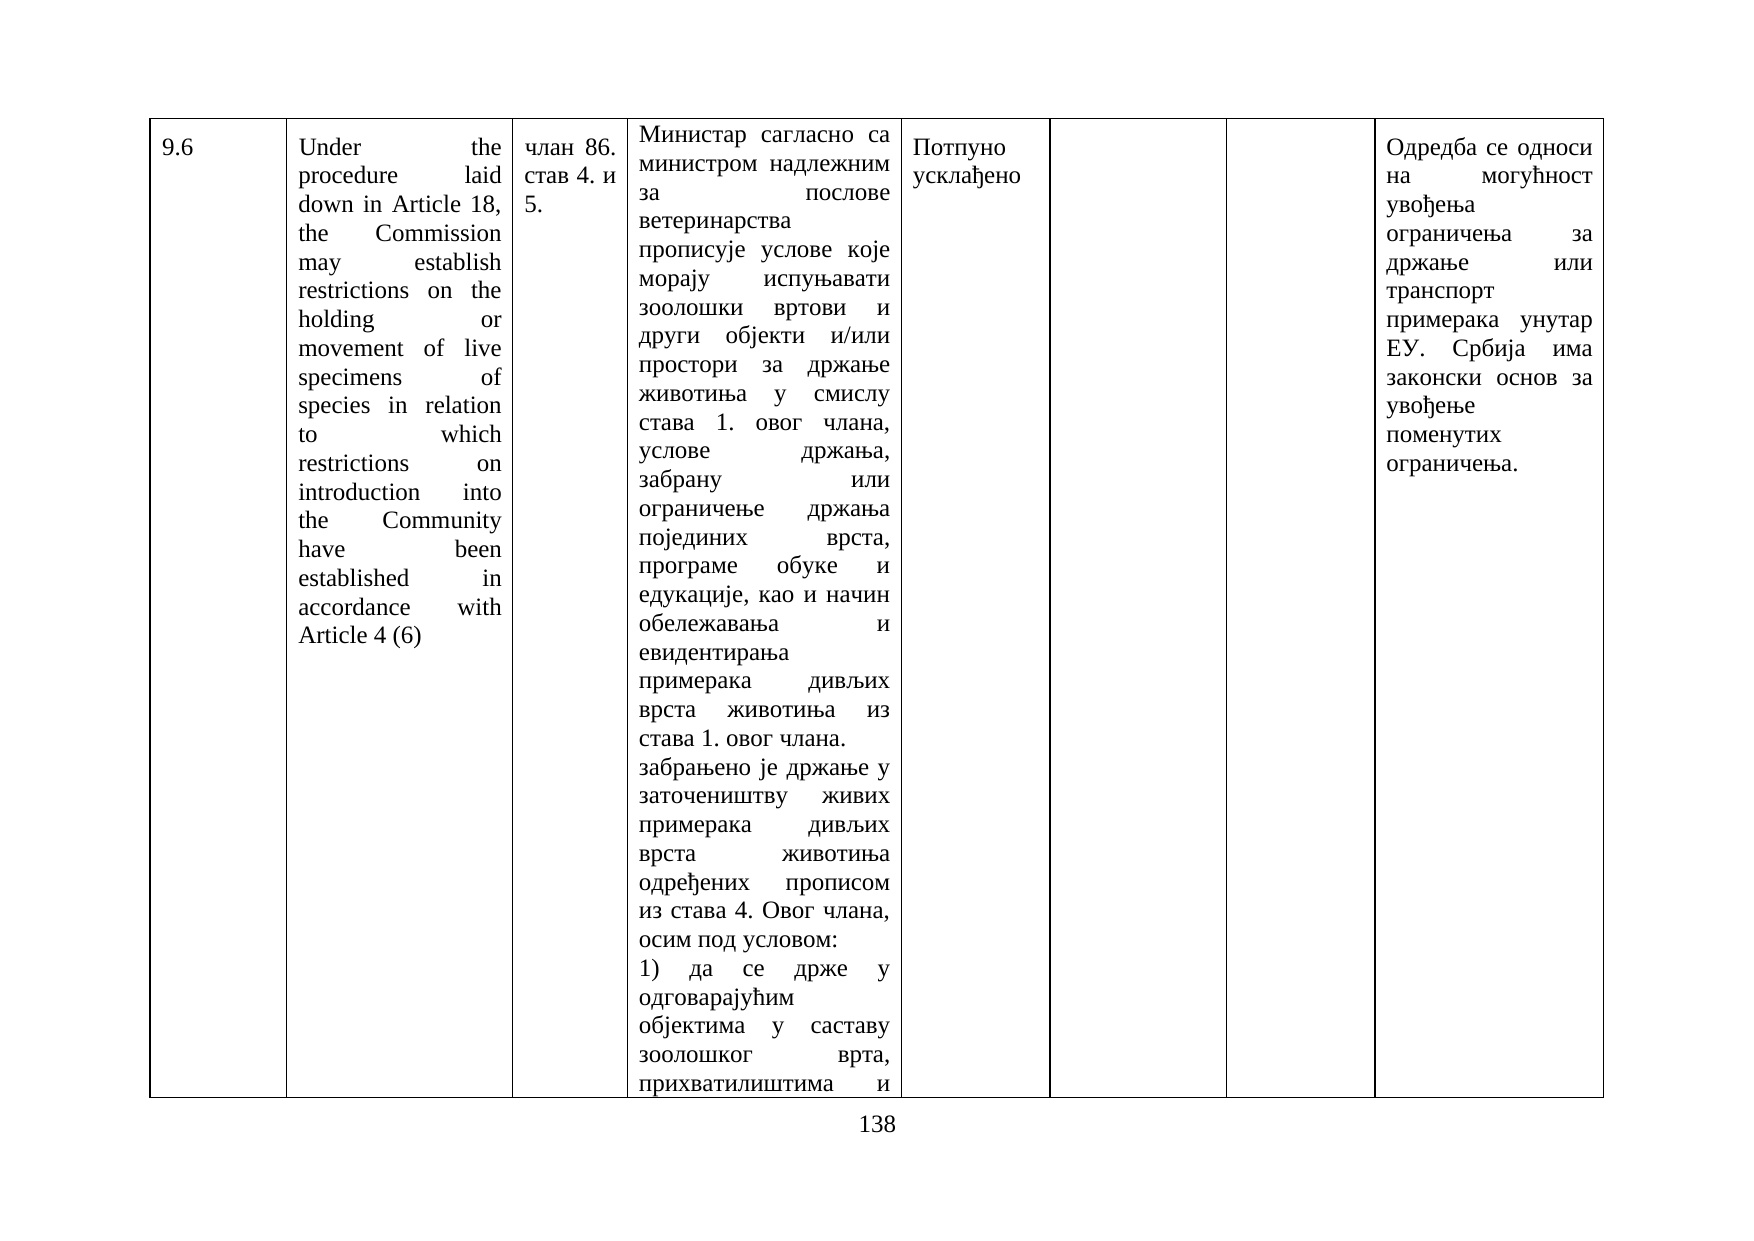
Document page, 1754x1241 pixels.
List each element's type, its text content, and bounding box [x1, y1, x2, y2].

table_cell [628, 119, 901, 1097]
table_cell [1227, 119, 1374, 1097]
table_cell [287, 119, 512, 1097]
table_cell 9.6 [151, 119, 286, 1097]
table_cell Потпуно усклађено [902, 119, 1049, 1097]
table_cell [513, 119, 627, 1097]
table_cell [1051, 119, 1226, 1097]
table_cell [1376, 119, 1603, 1097]
